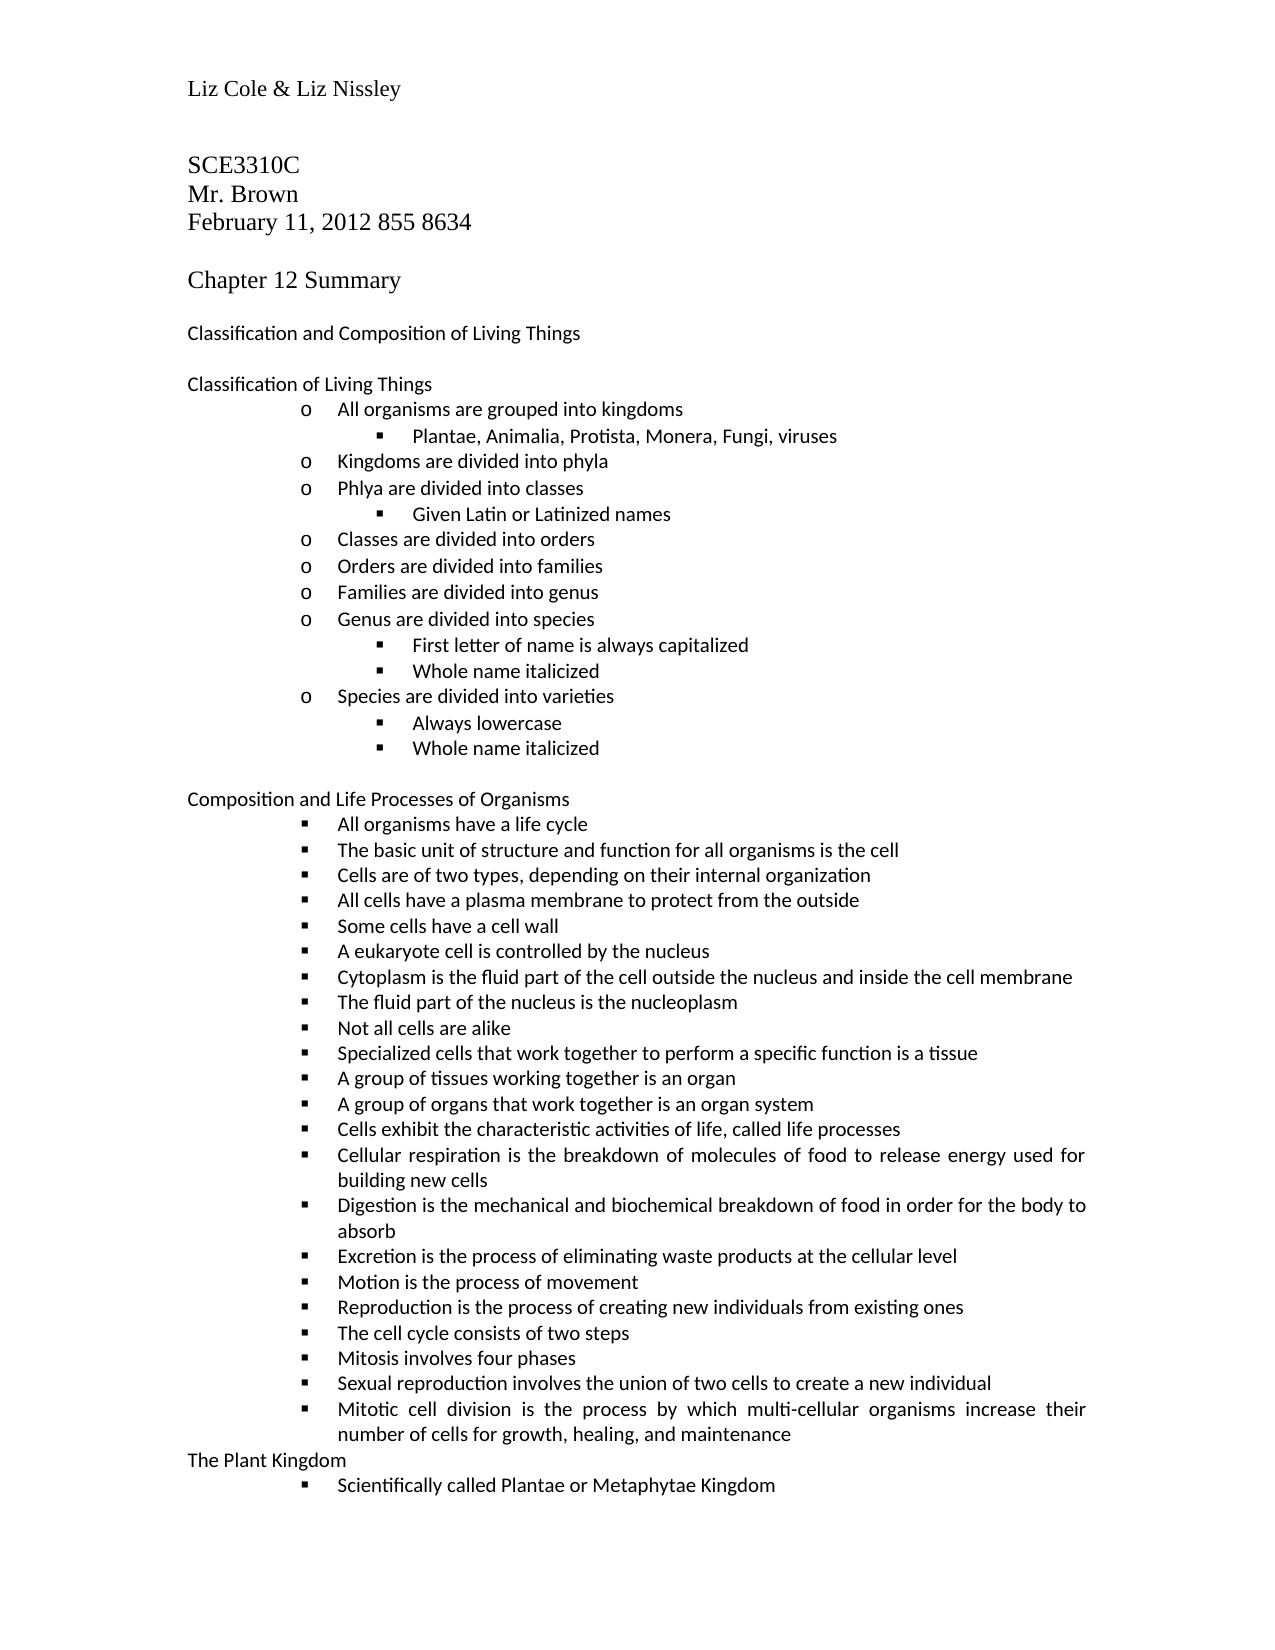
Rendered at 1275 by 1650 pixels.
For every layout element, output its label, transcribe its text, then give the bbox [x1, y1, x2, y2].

text Composition and Life Processes of Organisms [187, 786, 1087, 811]
text February 11, 2012 855 8634 [187, 207, 1087, 236]
list Some cells have a cell wall [300, 913, 1087, 938]
list Cellular respiration is the breakdown of molecules of food to release energy used for building new cells [300, 1142, 1087, 1193]
list Cytoplasm is the fluid part of the cell outside the nucleus and inside the cell membrane [300, 964, 1087, 989]
list All cells have a plasma membrane to protect from the outside [300, 888, 1087, 913]
text Mr. Brown [187, 179, 1087, 207]
list A group of tissues working together is an organ [300, 1066, 1087, 1091]
list Classes are divided into orders [300, 527, 1087, 553]
list Reproduction is the process of creating new individuals from existing ones [300, 1294, 1087, 1320]
list Excretion is the process of eliminating waste products at the cellular level [300, 1243, 1087, 1269]
list Mitotic cell division is the process by which multi-cellular organisms increase their number of cells for growth, healing, and maintenance [300, 1396, 1087, 1447]
list Motion is the process of movement [300, 1269, 1087, 1294]
list The basic unit of structure and function for all organisms is the cell [300, 837, 1087, 862]
text Chapter 12 Summary [187, 265, 1087, 294]
text SCE3310C [187, 150, 1087, 179]
text The Plant Kingdom [187, 1447, 1087, 1472]
list Phlya are divided into classes [300, 475, 1087, 501]
list A group of organs that work together is an organ system [300, 1091, 1087, 1116]
list Scientifically called Plantae or Metaphytae Kingdom [300, 1472, 1087, 1498]
list The cell cycle consists of two steps [300, 1320, 1087, 1345]
list Digestion is the mechanical and biochemical breakdown of food in order for the body to absorb [300, 1193, 1087, 1243]
list First letter of name is always capitalized [375, 632, 1087, 658]
list Always lowercase [375, 710, 1087, 735]
list Plantae, Animalia, Protista, Monera, Fungi, viruses [375, 423, 1087, 448]
text Classification and Composition of Living Things [112, 320, 1087, 346]
list Cells are of two types, depending on their internal organization [300, 862, 1087, 888]
list Kingdoms are divided into phyla [300, 448, 1087, 475]
list Specialized cells that work together to perform a specific function is a tissue [300, 1040, 1087, 1066]
list A eukaryote cell is controlled by the nucleus [300, 938, 1087, 964]
list Genus are divided into species [300, 606, 1087, 632]
list Whole name italicized [375, 658, 1087, 683]
list All organisms are grouped into kingdoms [300, 396, 1087, 423]
text Classification of Living Things [187, 371, 1087, 396]
list Mitosis involves four phases [300, 1345, 1087, 1371]
list Families are divided into genus [300, 579, 1087, 606]
list Whole name italicized [375, 735, 1087, 761]
list Species are divided into varieties [300, 683, 1087, 710]
list Orders are divided into families [300, 553, 1087, 579]
list Sexual reproduction involves the union of two cells to create a new individual [300, 1371, 1087, 1396]
list Given Latin or Latinized names [375, 501, 1087, 527]
list All organisms have a life cycle [300, 811, 1087, 837]
list The fluid part of the nucleus is the nucleoplasm [300, 989, 1087, 1015]
list Not all cells are alike [300, 1015, 1087, 1040]
list Cells exhibit the characteristic activities of life, called life processes [300, 1116, 1087, 1142]
